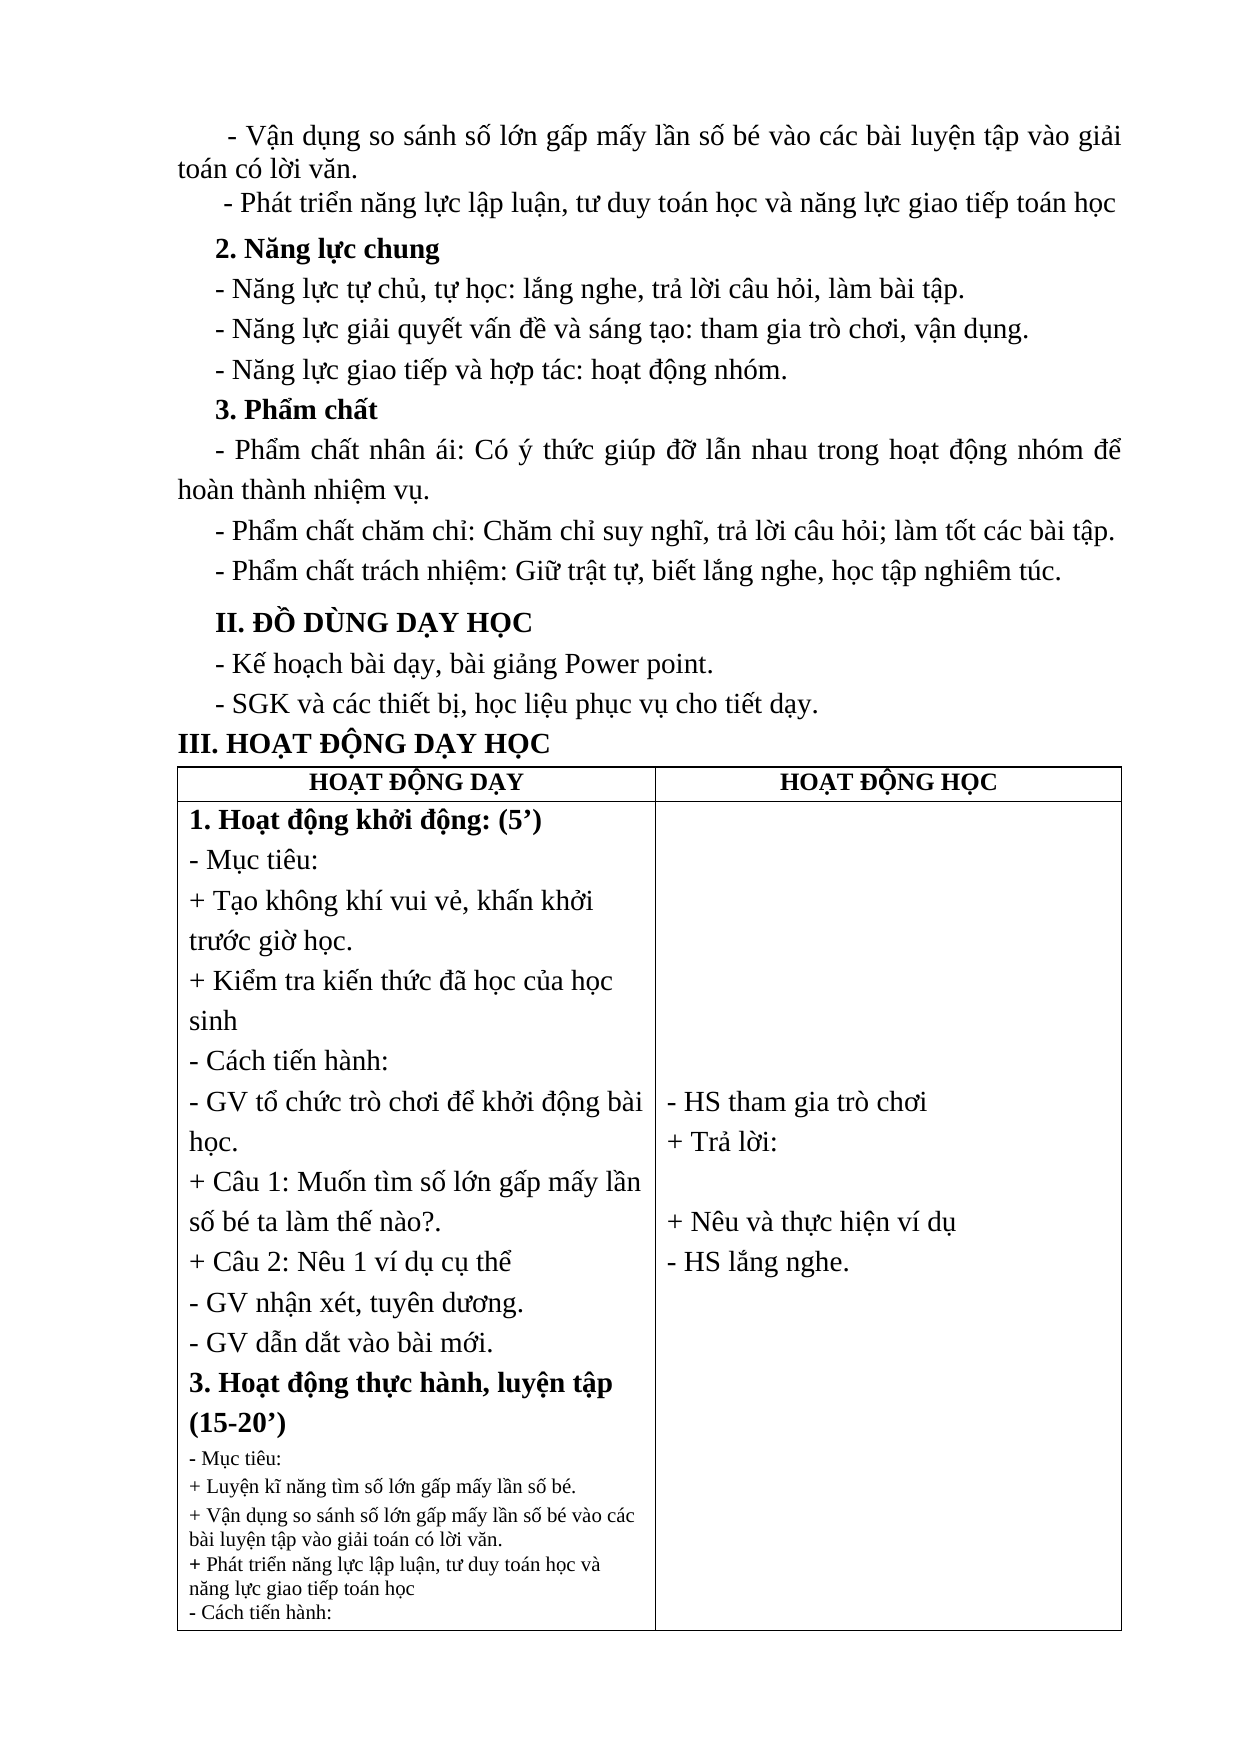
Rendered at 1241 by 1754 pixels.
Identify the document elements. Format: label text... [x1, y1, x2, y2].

text - Phẩm chất trách nhiệm: Giữ trật tự, biết lắng nghe, học tập nghiêm túc. [177, 553, 1122, 586]
text - Vận dụng so sánh số lớn gấp mấy lần số bé vào các bài luyện tập vào giải toán có lời văn. [358, 118, 1122, 185]
text - Năng lực giao tiếp và hợp tác: hoạt động nhóm. [177, 352, 1122, 385]
text - Kế hoạch bài dạy, bài giảng Power point. [177, 646, 1122, 679]
text III. HOẠT ĐỘNG DẠY HỌC [177, 726, 1122, 760]
text - Năng lực tự chủ, tự học: lắng nghe, trả lời câu hỏi, làm bài tập. [177, 271, 1122, 305]
text 2. Năng lực chung [177, 231, 1122, 265]
text - Phẩm chất chăm chỉ: Chăm chỉ suy nghĩ, trả lời câu hỏi; làm tốt các bài tập. [177, 513, 1122, 546]
text - Phát triển năng lực lập luận, tư duy toán học và năng lực giao tiếp toán học [194, 185, 1122, 219]
table_header HOẠT ĐỘNG DẠY [178, 768, 655, 801]
text - Năng lực giải quyết vấn đề và sáng tạo: tham gia trò chơi, vận dụng. [177, 312, 1122, 345]
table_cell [178, 802, 655, 1630]
text - Phẩm chất nhân ái: Có ý thức giúp đỡ lẫn nhau trong hoạt động nhóm để hoàn thành nhiệm vụ. [177, 432, 1122, 506]
text - SGK và các thiết bị, học liệu phục vụ cho tiết dạy. [177, 686, 1122, 719]
text 3. Phẩm chất [177, 392, 1122, 426]
table_header HOẠT ĐỘNG HỌC [656, 768, 1121, 801]
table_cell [656, 802, 1121, 1630]
text II. ĐỒ DÙNG DẠY HỌC [177, 606, 1122, 639]
